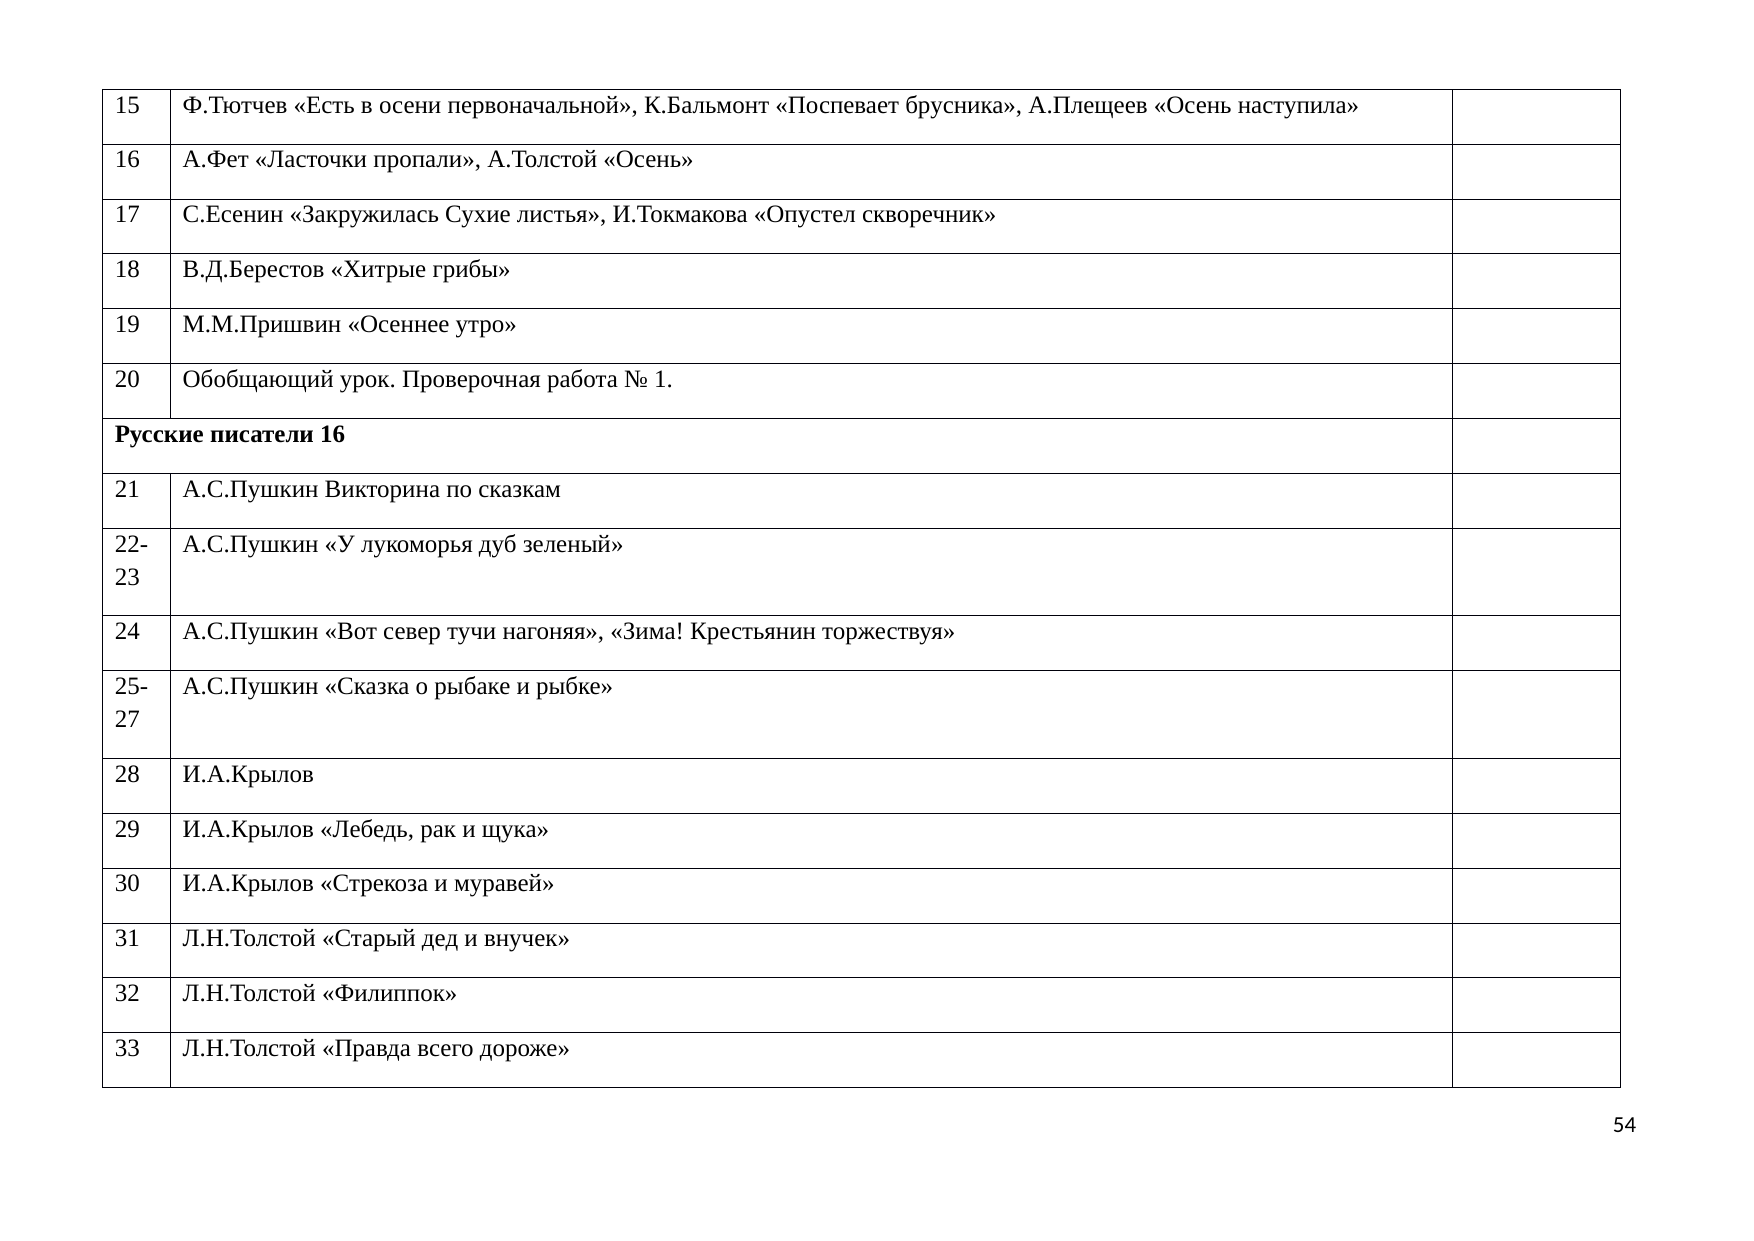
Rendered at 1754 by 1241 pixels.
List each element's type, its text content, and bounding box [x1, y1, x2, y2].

table_cell Обобщающий урок. Проверочная работа № 1. [171, 364, 1452, 418]
table_cell [1453, 759, 1620, 813]
table_cell А.С.Пушкин Викторина по сказкам [171, 474, 1452, 528]
table_cell 15 [103, 90, 170, 143]
table_cell И.А.Крылов [171, 759, 1452, 813]
table_cell 33 [103, 1033, 170, 1087]
table_cell И.А.Крылов «Лебедь, рак и щука» [171, 814, 1452, 867]
table_cell Л.Н.Толстой «Филиппок» [171, 978, 1452, 1032]
table_cell [1453, 616, 1620, 670]
table_cell [1453, 814, 1620, 867]
table_cell 32 [103, 978, 170, 1032]
table_cell С.Есенин «Закружилась Сухие листья», И.Токмакова «Опустел скворечник» [171, 200, 1452, 253]
table_cell 25-27 [103, 671, 170, 758]
table_cell [1453, 529, 1620, 615]
table_cell 19 [103, 309, 170, 363]
table_cell 18 [103, 254, 170, 308]
table_cell А.Фет «Ласточки пропали», А.Толстой «Осень» [171, 145, 1452, 198]
table_cell [1453, 419, 1620, 473]
table_cell 30 [103, 869, 170, 922]
table_cell [1453, 978, 1620, 1032]
table_cell 29 [103, 814, 170, 867]
table_cell [1453, 309, 1620, 363]
table_cell 21 [103, 474, 170, 528]
table_cell [1453, 869, 1620, 922]
table_cell 28 [103, 759, 170, 813]
table_cell А.С.Пушкин «У лукоморья дуб зеленый» [171, 529, 1452, 615]
table_cell В.Д.Берестов «Хитрые грибы» [171, 254, 1452, 308]
table_cell [1453, 145, 1620, 198]
table_cell [1453, 200, 1620, 253]
table_cell [1453, 671, 1620, 758]
table_cell Русские писатели 16 [103, 419, 1452, 473]
table_cell 22-23 [103, 529, 170, 615]
table_cell А.С.Пушкин «Сказка о рыбаке и рыбке» [171, 671, 1452, 758]
table_cell [1453, 90, 1620, 143]
table_cell 17 [103, 200, 170, 253]
table_cell [1453, 364, 1620, 418]
table_cell И.А.Крылов «Стрекоза и муравей» [171, 869, 1452, 922]
table_cell Л.Н.Толстой «Правда всего дороже» [171, 1033, 1452, 1087]
table_cell 31 [103, 924, 170, 977]
table_cell М.М.Пришвин «Осеннее утро» [171, 309, 1452, 363]
table_cell [1453, 924, 1620, 977]
table_cell Ф.Тютчев «Есть в осени первоначальной», К.Бальмонт «Поспевает брусника», А.Плещеев «Осень наступила» [171, 90, 1452, 143]
table_cell [1453, 1033, 1620, 1087]
table_cell 24 [103, 616, 170, 670]
table_cell 16 [103, 145, 170, 198]
table_cell Л.Н.Толстой «Старый дед и внучек» [171, 924, 1452, 977]
table_cell [1453, 254, 1620, 308]
table_cell А.С.Пушкин «Вот север тучи нагоняя», «Зима! Крестьянин торжествуя» [171, 616, 1452, 670]
table_cell 20 [103, 364, 170, 418]
table_cell [1453, 474, 1620, 528]
